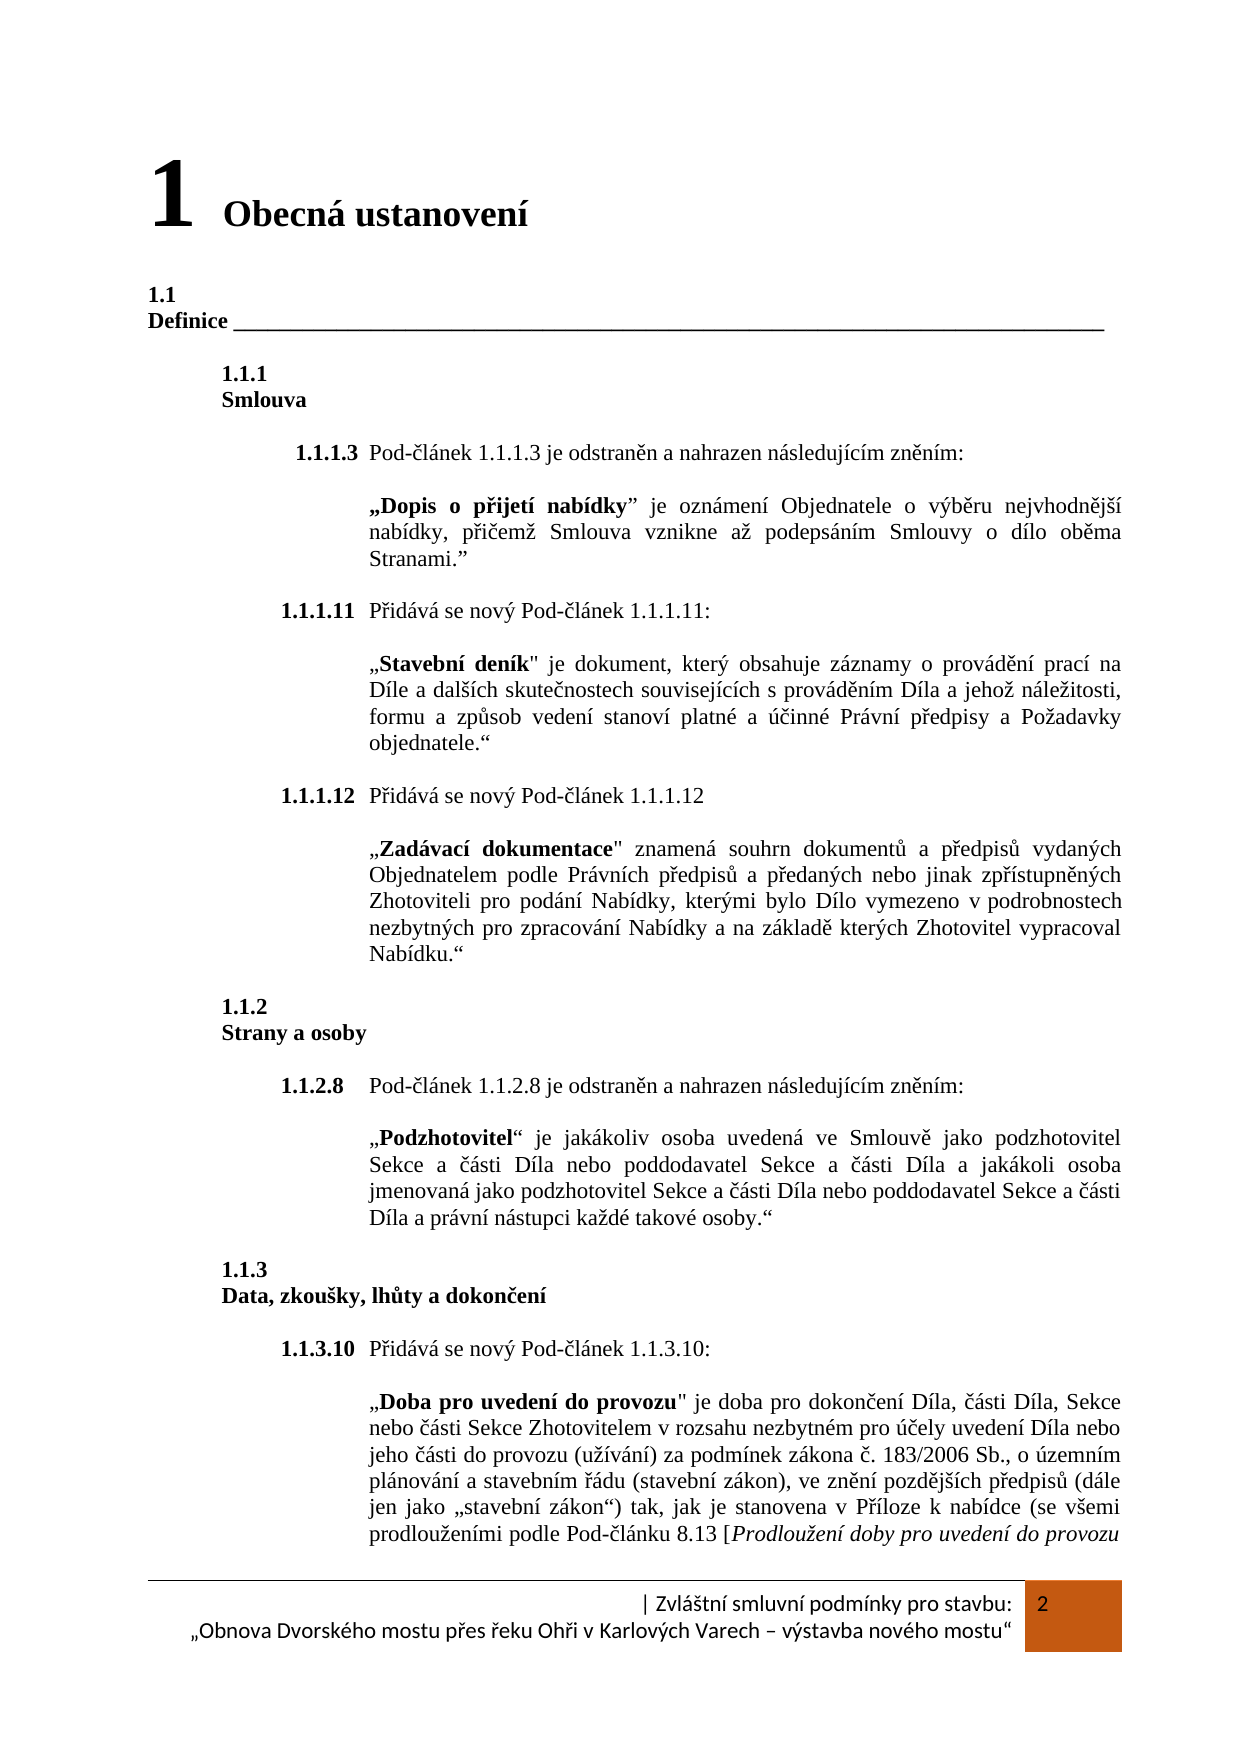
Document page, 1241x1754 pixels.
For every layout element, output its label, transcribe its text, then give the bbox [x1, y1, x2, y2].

subtitle 1 Obecná ustanovení [148, 133, 1122, 248]
text „Zadávací dokumentace" znamená souhrn dokumentů a předpisů vydaných Objednatelem podle Právních předpisů a předaných nebo jinak zpřístupněných Zhotoviteli pro podání Nabídky, kterými bylo Dílo vymezeno v podrobnostech nezbytných pro zpracování Nabídky a na základě kterých Zhotovitel vypracoval Nabídku.“ [369, 834, 1122, 966]
text 1.1.2 [148, 993, 1122, 1019]
text „Podzhotovitel“ je jakákoliv osoba uvedená ve Smlouvě jako podzhotovitel Sekce a části Díla nebo poddodavatel Sekce a části Díla a jakákoli osoba jmenovaná jako podzhotovitel Sekce a části Díla nebo poddodavatel Sekce a části Díla a právní nástupci každé takové osoby.“ [369, 1124, 1122, 1230]
text 1.1.1.3 Pod-článek 1.1.1.3 je odstraněn a nahrazen následujícím zněním: [221, 439, 1122, 466]
text „Dopis o přijetí nabídky” je oznámení Objednatele o výběru nejvhodnější nabídky, přičemž Smlouva vznikne až podepsáním Smlouvy o dílo oběma Stranami.” [369, 492, 1122, 571]
text 1.1 [148, 281, 1122, 307]
text 1.1.3 [148, 1256, 1122, 1283]
text „Stavební deník" je dokument, který obsahuje záznamy o provádění prací na Díle a dalších skutečnostech souvisejících s prováděním Díla a jehož náležitosti, formu a způsob vedení stanoví platné a účinné Právní předpisy a Požadavky objednatele.“ [369, 650, 1122, 756]
text 1.1.2.8 Pod-článek 1.1.2.8 je odstraněn a nahrazen následujícím zněním: [221, 1072, 1122, 1098]
text Data, zkoušky, lhůty a dokončení [148, 1283, 1122, 1309]
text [369, 1388, 1122, 1546]
text 1.1.1 [148, 360, 1122, 387]
text Smlouva [148, 387, 1122, 413]
text 1.1.1.12 Přidává se nový Pod-článek 1.1.1.12 [221, 782, 1122, 808]
text 1.1.3.10 Přidává se nový Pod-článek 1.1.3.10: [221, 1335, 1122, 1362]
text Definice ____________________________________________________________________________ [148, 307, 1122, 334]
text 1.1.1.11 Přidává se nový Pod-článek 1.1.1.11: [221, 597, 1122, 624]
text Strany a osoby [148, 1019, 1122, 1045]
